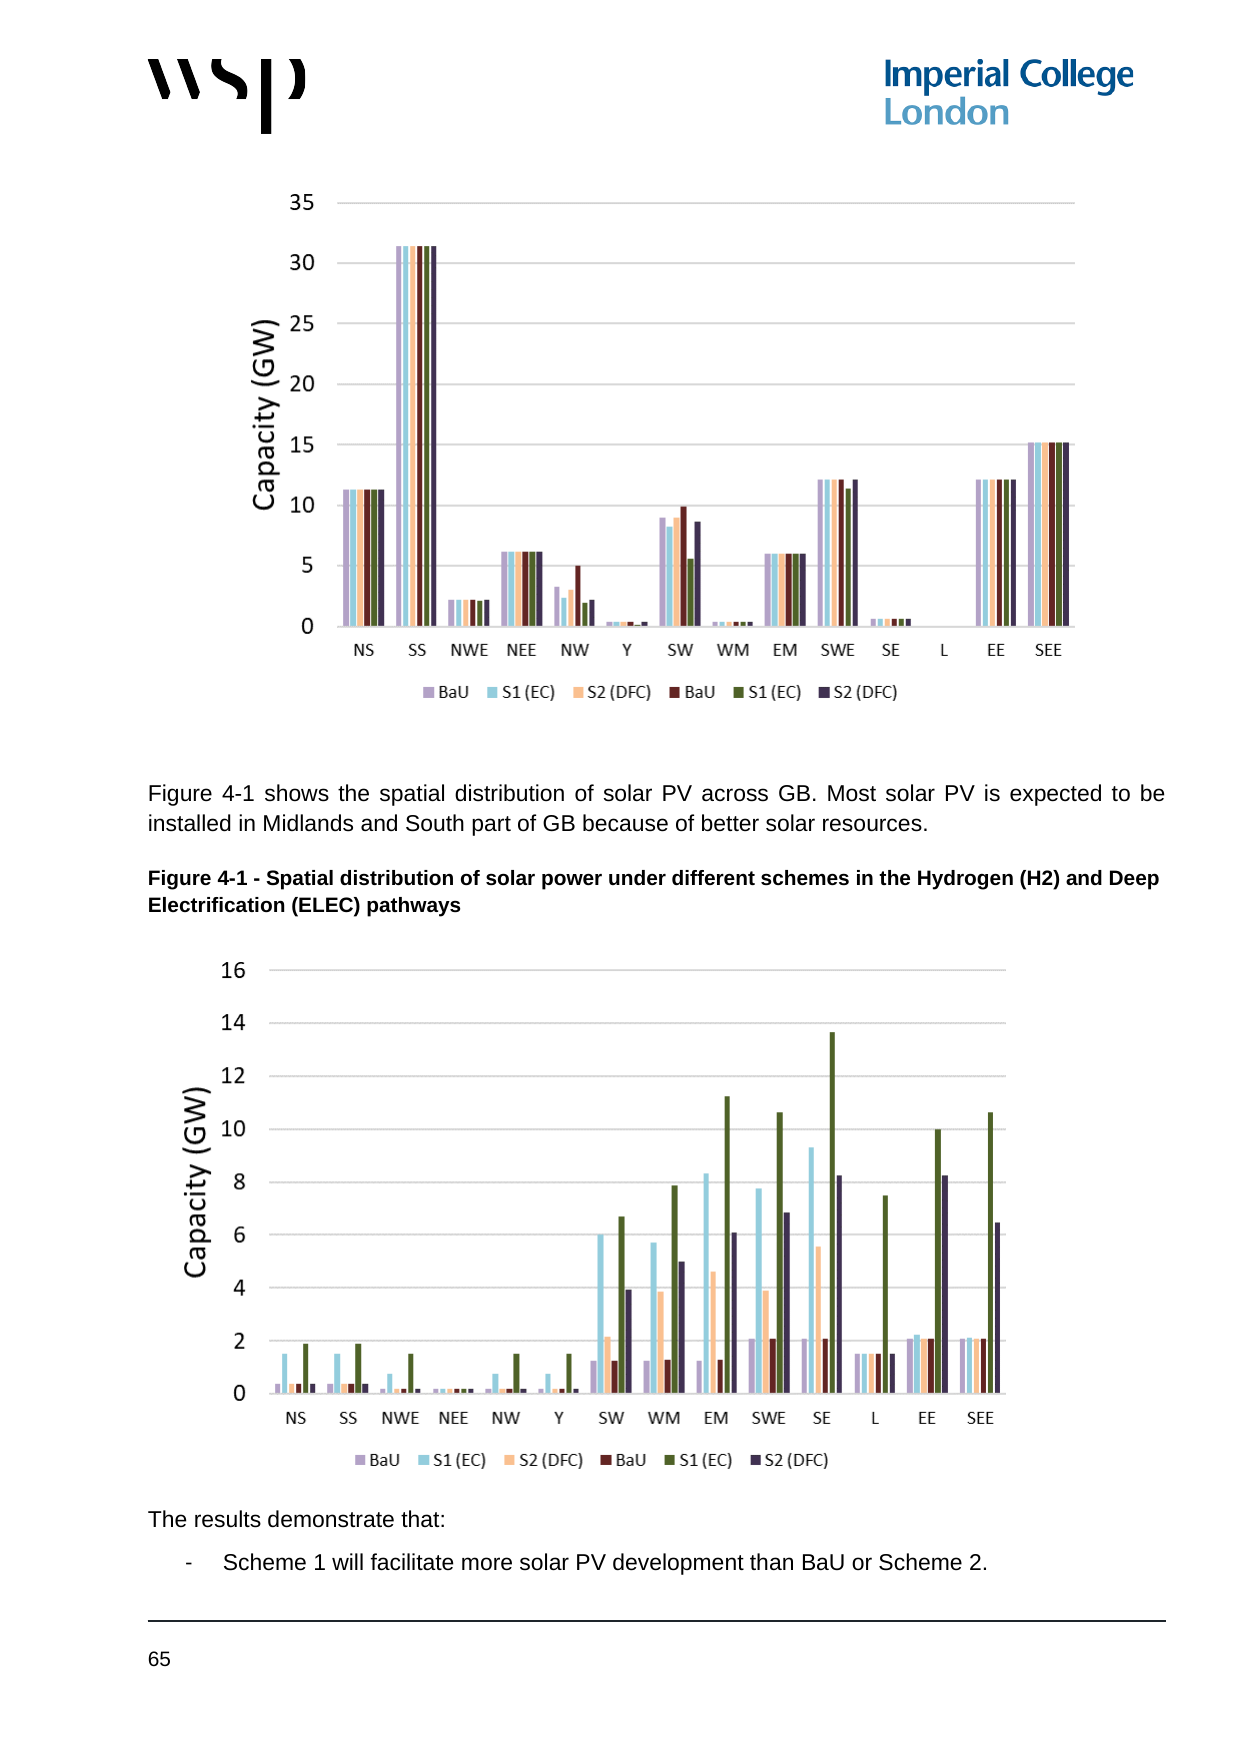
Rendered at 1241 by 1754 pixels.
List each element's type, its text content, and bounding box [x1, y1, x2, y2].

text Scheme 1 will facilitate more solar PV development than BaU or Scheme 2. [185, 1548, 1166, 1576]
picture [147, 945, 1029, 1490]
picture [147, 59, 306, 134]
picture [885, 59, 1134, 125]
picture [216, 177, 1098, 722]
text The results demonstrate that: [148, 1506, 1166, 1532]
